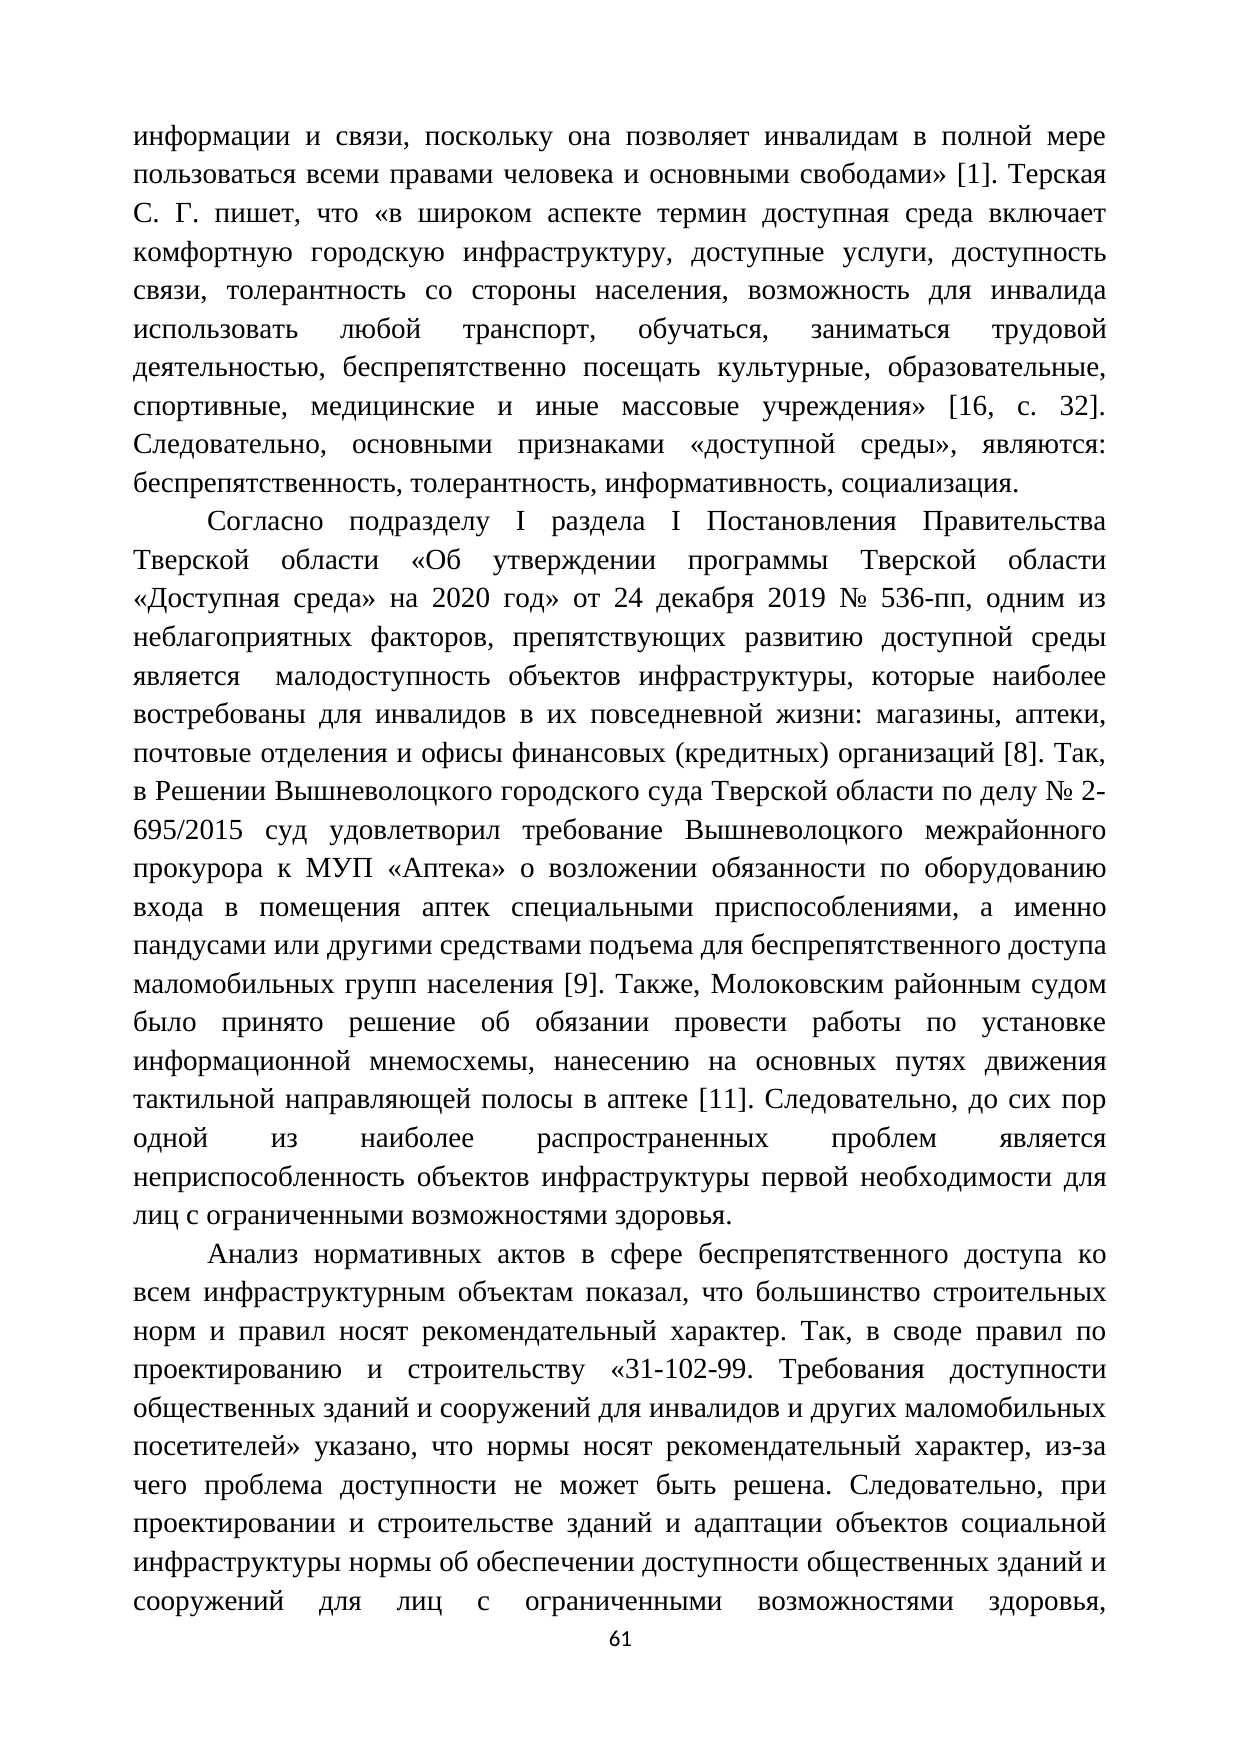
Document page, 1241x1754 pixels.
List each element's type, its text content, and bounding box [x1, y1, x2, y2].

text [133, 118, 1107, 498]
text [133, 1236, 1107, 1616]
text Согласно подразделу I раздела I Постановления Правительства Тверской области «Об утверждении программы Тверской области «Доступная среда» на 2020 год» от 24 декабря 2019 № 536-пп, одним из неблагоприятных факторов, препятствующих развитию доступной среды является малодоступность объектов инфраструктуры, которые наиболее востребованы для инвалидов в их повседневной жизни: магазины, аптеки, почтовые отделения и офисы финансовых (кредитных) организаций [8]. Так, в Решении Вышневолоцкого городского суда Тверской области по делу № 2-695/2015 суд удовлетворил требование Вышневолоцкого межрайонного прокурора к МУП «Аптека» о возложении обязанности по оборудованию входа в помещения аптек специальными приспособлениями, а именно пандусами или другими средствами подъема для беспрепятственного доступа маломобильных групп населения [9]. Также, Молоковским районным судом было принято решение об обязании провести работы по установке информационной мнемосхемы, нанесению на основных путях движения тактильной направляющей полосы в аптеке [11]. Следовательно, до сих пор одной из наиболее распространенных проблем является неприспособленность объектов инфраструктуры первой необходимости для лиц с ограниченными возможностями здоровья. [133, 503, 1107, 1231]
